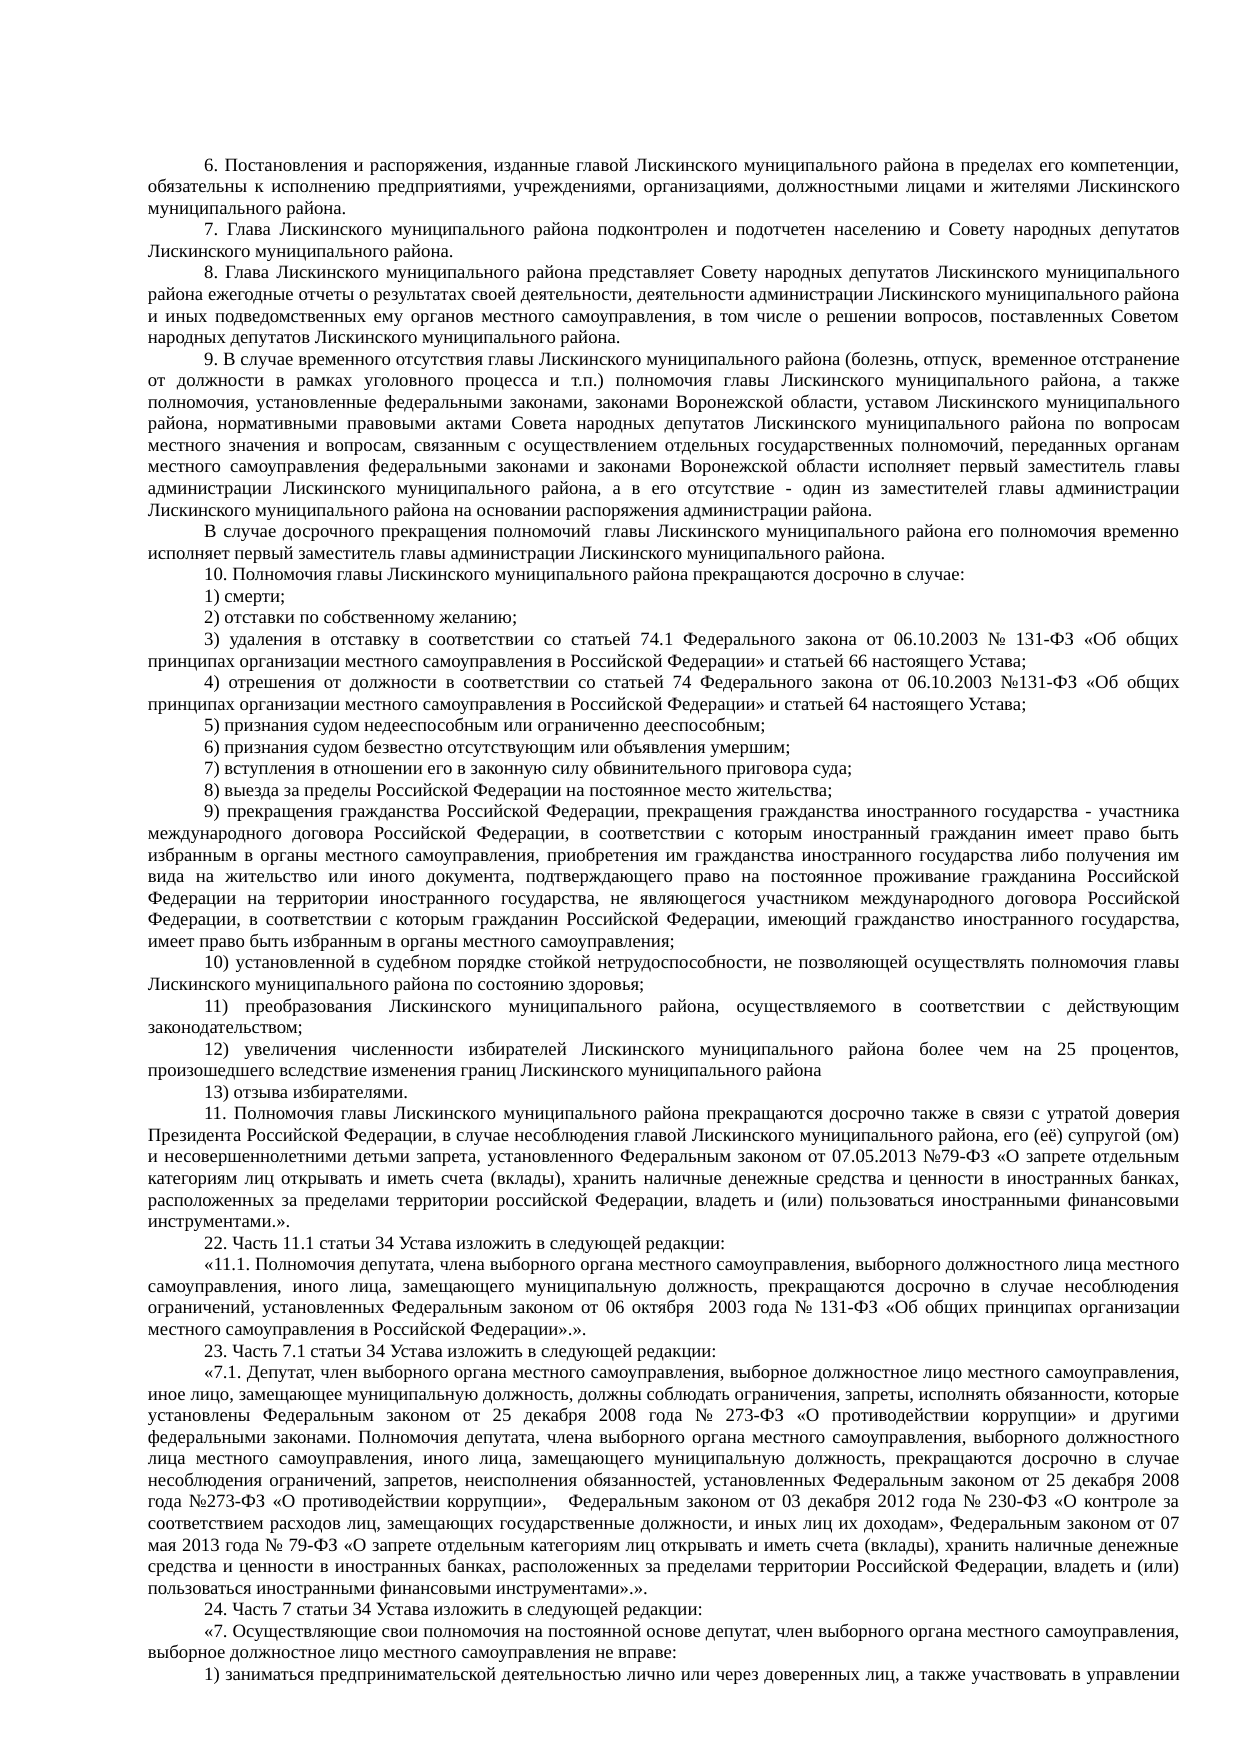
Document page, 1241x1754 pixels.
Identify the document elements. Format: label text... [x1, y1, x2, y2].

text 7) вступления в отношении его в законную силу обвинительного приговора суда; [148, 757, 1181, 779]
text 2) отставки по собственному желанию; [148, 606, 1181, 628]
text «7.1. Депутат, член выборного органа местного самоуправления, выборное должностное лицо местного самоуправления, иное лицо, замещающее муниципальную должность, должны соблюдать ограничения, запреты, исполнять обязанности, которые установлены Федеральным законом от 25 декабря 2008 года № 273-ФЗ «О противодействии коррупции» и другими федеральными законами. Полномочия депутата, члена выборного органа местного самоуправления, выборного должностного лица местного самоуправления, иного лица, замещающего муниципальную должность, прекращаются досрочно в случае несоблюдения ограничений, запретов, неисполнения обязанностей, установленных Федеральным законом от 25 декабря 2008 года №273-ФЗ «О противодействии коррупции», Федеральным законом от 03 декабря 2012 года № 230-ФЗ «О контроле за соответствием расходов лиц, замещающих государственные должности, и иных лиц их доходам», Федеральным законом от 07 мая 2013 года № 79-ФЗ «О запрете отдельным категориям лиц открывать и иметь счета (вклады), хранить наличные денежные средства и ценности в иностранных банках, расположенных за пределами территории Российской Федерации, владеть и (или) пользоваться иностранными финансовыми инструментами».». [148, 1361, 1181, 1598]
text 12) увеличения численности избирателей Лискинского муниципального района более чем на 25 процентов, произошедшего вследствие изменения границ Лискинского муниципального района [148, 1038, 1181, 1081]
text 11. Полномочия главы Лискинского муниципального района прекращаются досрочно также в связи с утратой доверия Президента Российской Федерации, в случае несоблюдения главой Лискинского муниципального района, его (её) супругой (ом) и несовершеннолетними детьми запрета, установленного Федеральным законом от 07.05.2013 №79-ФЗ «О запрете отдельным категориям лиц открывать и иметь счета (вклады), хранить наличные денежные средства и ценности в иностранных банках, расположенных за пределами территории российской Федерации, владеть и (или) пользоваться иностранными финансовыми инструментами.». [148, 1102, 1181, 1232]
text 13) отзыва избирателями. [148, 1081, 1181, 1102]
text 4) отрешения от должности в соответствии со статьей 74 Федерального закона от 06.10.2003 №131-ФЗ «Об общих принципах организации местного самоуправления в Российской Федерации» и статьей 64 настоящего Устава; [148, 671, 1181, 714]
text 3) удаления в отставку в соответствии со статьей 74.1 Федерального закона от 06.10.2003 № 131-ФЗ «Об общих принципах организации местного самоуправления в Российской Федерации» и статьей 66 настоящего Устава; [148, 628, 1181, 671]
text 8) выезда за пределы Российской Федерации на постоянное место жительства; [148, 779, 1181, 800]
text 5) признания судом недееспособным или ограниченно дееспособным; [148, 714, 1181, 736]
text 11) преобразования Лискинского муниципального района, осуществляемого в соответствии с действующим законодательством; [148, 994, 1181, 1038]
text 9. В случае временного отсутствия главы Лискинского муниципального района (болезнь, отпуск, временное отстранение от должности в рамках уголовного процесса и т.п.) полномочия главы Лискинского муниципального района, а также полномочия, установленные федеральными законами, законами Воронежской области, уставом Лискинского муниципального района, нормативными правовыми актами Совета народных депутатов Лискинского муниципального района по вопросам местного значения и вопросам, связанным с осуществлением отдельных государственных полномочий, переданных органам местного самоуправления федеральными законами и законами Воронежской области исполняет первый заместитель главы администрации Лискинского муниципального района, а в его отсутствие - один из заместителей главы администрации Лискинского муниципального района на основании распоряжения администрации района. [148, 348, 1181, 520]
text В случае досрочного прекращения полномочий главы Лискинского муниципального района его полномочия временно исполняет первый заместитель главы администрации Лискинского муниципального района. [148, 520, 1181, 563]
text 6. Постановления и распоряжения, изданные главой Лискинского муниципального района в пределах его компетенции, обязательны к исполнению предприятиями, учреждениями, организациями, должностными лицами и жителями Лискинского муниципального района. [148, 153, 1181, 218]
text «11.1. Полномочия депутата, члена выборного органа местного самоуправления, выборного должностного лица местного самоуправления, иного лица, замещающего муниципальную должность, прекращаются досрочно в случае несоблюдения ограничений, установленных Федеральным законом от 06 октября 2003 года № 131-ФЗ «Об общих принципах организации местного самоуправления в Российской Федерации».». [148, 1253, 1181, 1339]
text 7. Глава Лискинского муниципального района подконтролен и подотчетен населению и Совету народных депутатов Лискинского муниципального района. [148, 218, 1181, 261]
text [148, 1663, 1181, 1684]
text «7. Осуществляющие свои полномочия на постоянной основе депутат, член выборного органа местного самоуправления, выборное должностное лицо местного самоуправления не вправе: [148, 1620, 1181, 1663]
text 9) прекращения гражданства Российской Федерации, прекращения гражданства иностранного государства - участника международного договора Российской Федерации, в соответствии с которым иностранный гражданин имеет право быть избранным в органы местного самоуправления, приобретения им гражданства иностранного государства либо получения им вида на жительство или иного документа, подтверждающего право на постоянное проживание гражданина Российской Федерации на территории иностранного государства, не являющегося участником международного договора Российской Федерации, в соответствии с которым гражданин Российской Федерации, имеющий гражданство иностранного государства, имеет право быть избранным в органы местного самоуправления; [148, 800, 1181, 951]
text 22. Часть 11.1 статьи 34 Устава изложить в следующей редакции: [148, 1232, 1181, 1253]
text 24. Часть 7 статьи 34 Устава изложить в следующей редакции: [148, 1598, 1181, 1620]
text 8. Глава Лискинского муниципального района представляет Совету народных депутатов Лискинского муниципального района ежегодные отчеты о результатах своей деятельности, деятельности администрации Лискинского муниципального района и иных подведомственных ему органов местного самоуправления, в том числе о решении вопросов, поставленных Советом народных депутатов Лискинского муниципального района. [148, 261, 1181, 348]
text 23. Часть 7.1 статьи 34 Устава изложить в следующей редакции: [148, 1339, 1181, 1361]
text 6) признания судом безвестно отсутствующим или объявления умершим; [148, 736, 1181, 757]
text 10) установленной в судебном порядке стойкой нетрудоспособности, не позволяющей осуществлять полномочия главы Лискинского муниципального района по состоянию здоровья; [148, 951, 1181, 994]
text 10. Полномочия главы Лискинского муниципального района прекращаются досрочно в случае: [148, 563, 1181, 585]
text 1) смерти; [148, 585, 1181, 606]
